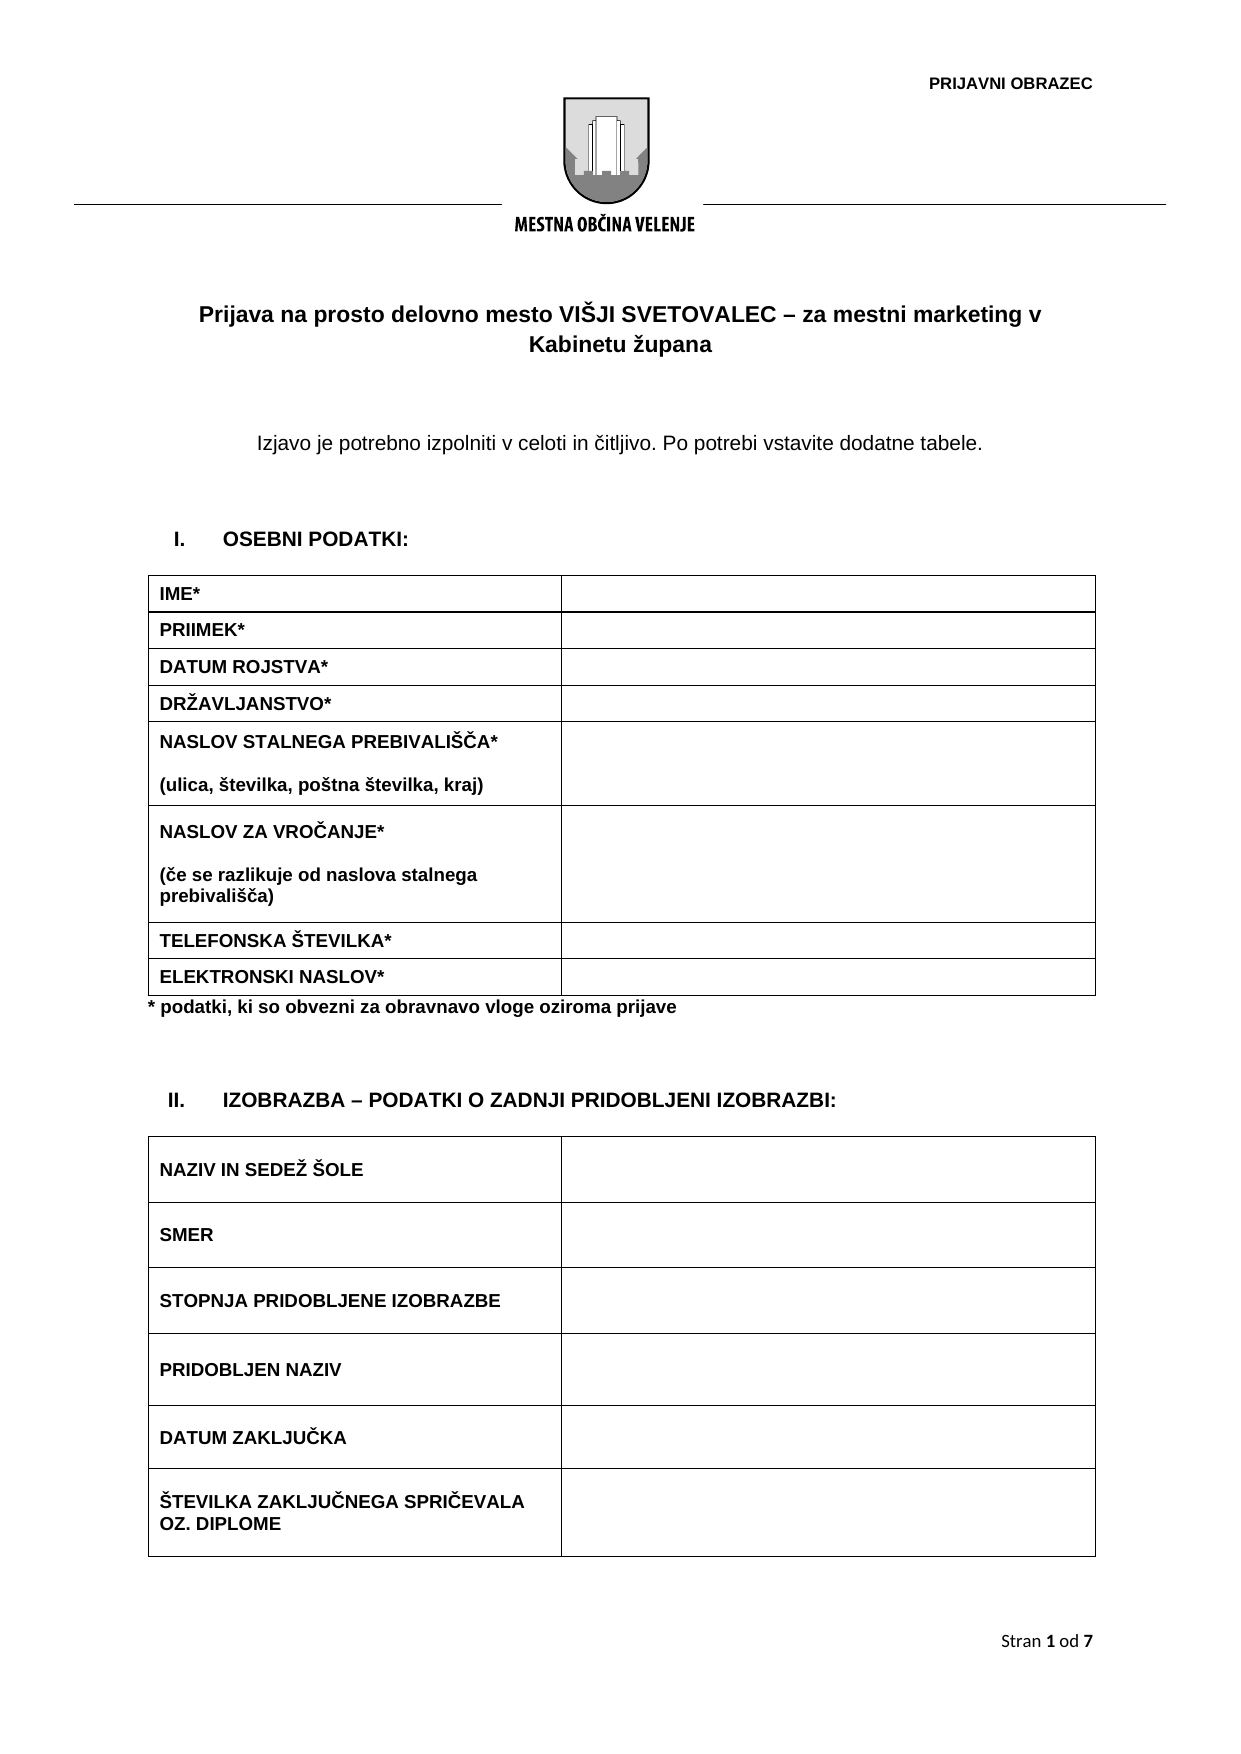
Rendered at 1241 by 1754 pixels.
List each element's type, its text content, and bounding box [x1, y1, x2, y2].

text Prijava na prosto delovno mesto VIŠJI SVETOVALEC – za mestni marketing v Kabinetu župana [148, 301, 1093, 357]
table_cell TELEFONSKA ŠTEVILKA* [149, 923, 561, 958]
table_cell STOPNJA PRIDOBLJENE IZOBRAZBE [149, 1268, 561, 1333]
table_cell [562, 649, 1095, 684]
table_header [562, 1137, 1095, 1202]
text * podatki, ki so obvezni za obravnavo vloge oziroma prijave [148, 996, 1093, 1018]
table_cell [562, 1268, 1095, 1333]
table_header IME* [149, 576, 561, 611]
table_cell [562, 923, 1095, 958]
table_header [562, 576, 1095, 611]
table_cell [562, 1334, 1095, 1405]
table_header NAZIV IN SEDEŽ ŠOLE [149, 1137, 561, 1202]
list OSEBNI PODATKI: [185, 527, 1093, 551]
text Izjavo je potrebno izpolniti v celoti in čitljivo. Po potrebi vstavite dodatne tabele. [148, 430, 1093, 454]
table_cell PRIIMEK* [149, 613, 561, 647]
table_cell SMER [149, 1203, 561, 1267]
table_cell ŠTEVILKA ZAKLJUČNEGA SPRIČEVALA OZ. DIPLOME [149, 1469, 561, 1556]
table_cell NASLOV STALNEGA PREBIVALIŠČA* (ulica, številka, poštna številka, kraj) [149, 722, 561, 804]
table_cell [562, 959, 1095, 995]
table_cell [562, 1406, 1095, 1468]
table_cell PRIDOBLJEN NAZIV [149, 1334, 561, 1405]
table_cell [562, 722, 1095, 804]
table_cell NASLOV ZA VROČANJE* (če se razlikuje od naslova stalnega prebivališča) [149, 806, 561, 922]
list IZOBRAZBA – PODATKI O ZADNJI PRIDOBLJENI IZOBRAZBI: [185, 1087, 1093, 1111]
table_cell ELEKTRONSKI NASLOV* [149, 959, 561, 995]
table_cell [562, 1469, 1095, 1556]
table_cell [562, 806, 1095, 922]
table_cell [562, 613, 1095, 647]
table_cell [562, 1203, 1095, 1267]
table_cell [562, 686, 1095, 721]
table_cell DATUM ROJSTVA* [149, 649, 561, 684]
table_cell DRŽAVLJANSTVO* [149, 686, 561, 721]
table_cell DATUM ZAKLJUČKA [149, 1406, 561, 1468]
